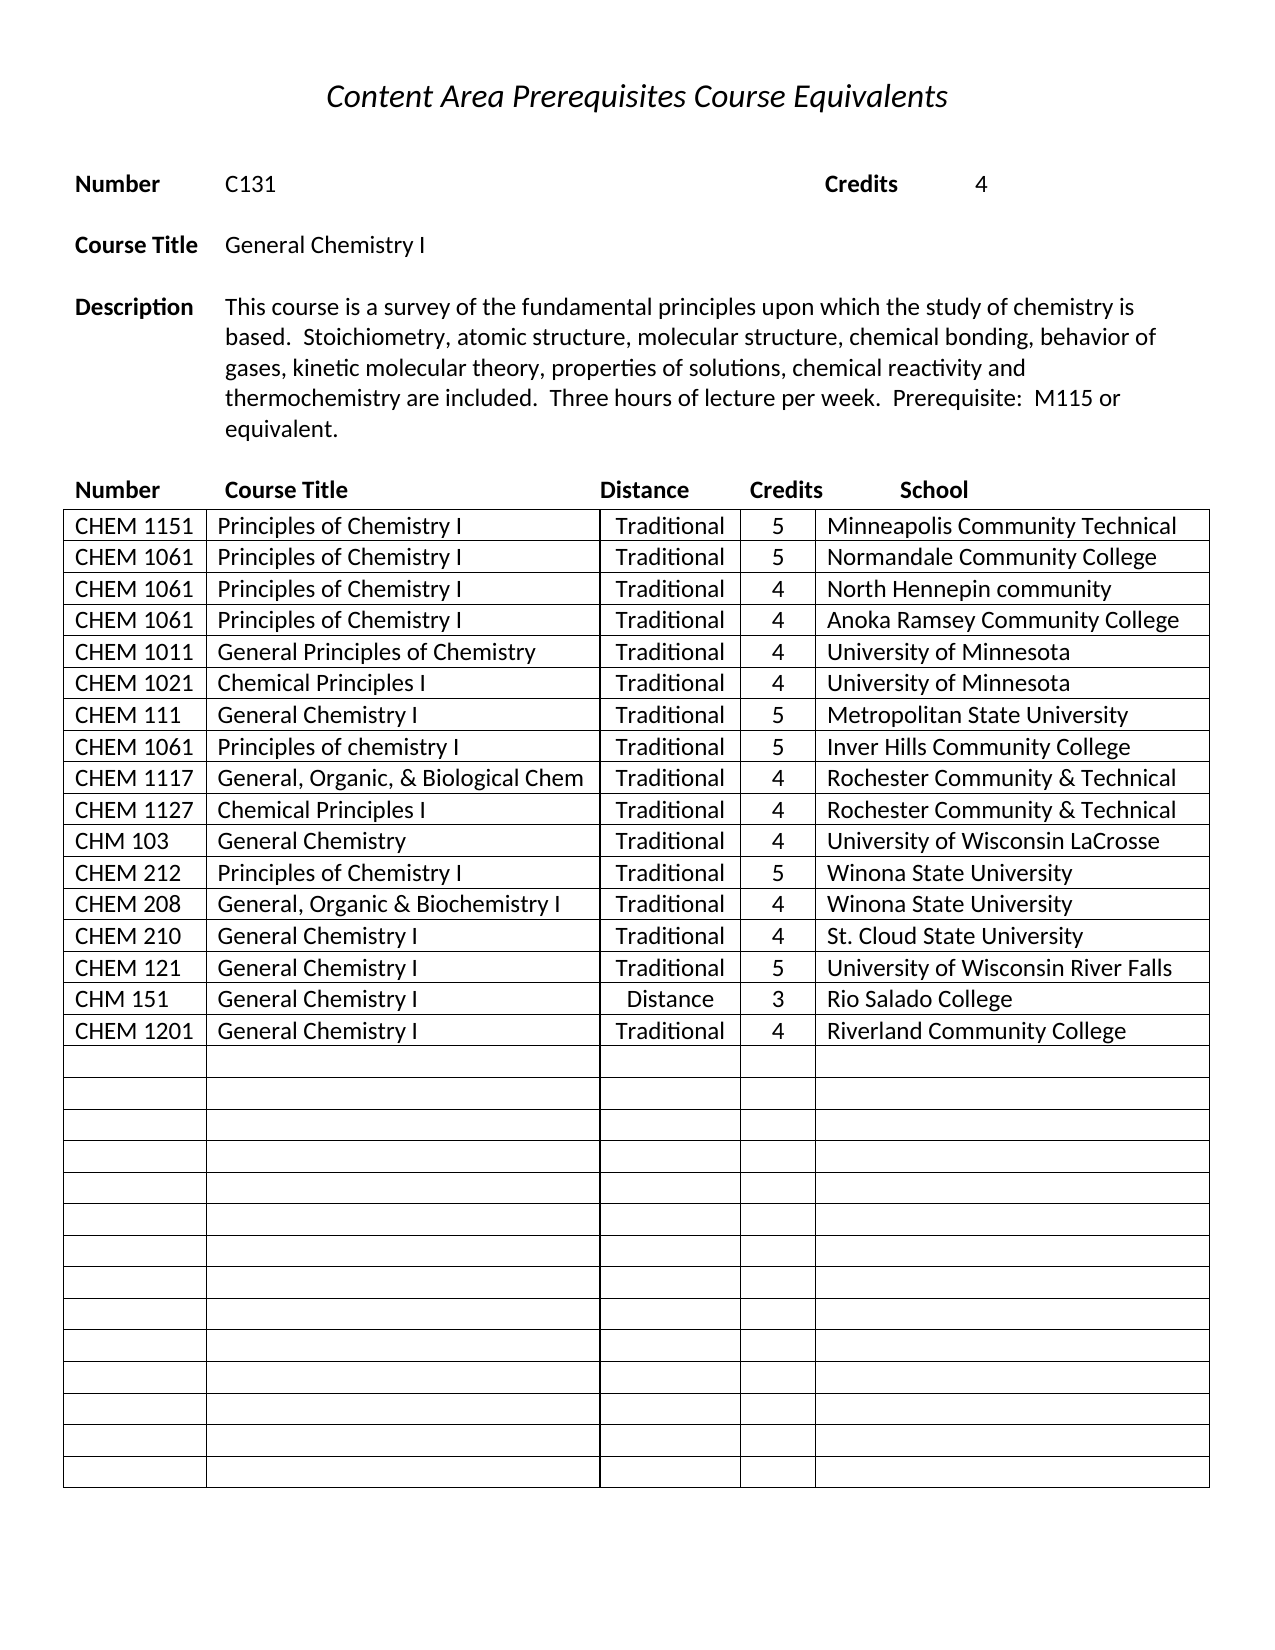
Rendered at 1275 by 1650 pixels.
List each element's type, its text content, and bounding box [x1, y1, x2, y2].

table_cell [601, 1046, 740, 1077]
table_cell Traditional [601, 699, 740, 730]
table_cell General Chemistry I [207, 1015, 599, 1045]
table_cell [601, 1425, 740, 1456]
text Number Course Title Distance Credits School [75, 474, 1200, 504]
table_cell Riverland Community College [816, 1015, 1209, 1045]
table_header Minneapolis Community Technical [816, 510, 1209, 540]
table_cell Traditional [601, 857, 740, 887]
table_cell CHM 103 [64, 825, 206, 856]
table_cell [207, 1110, 599, 1140]
table_cell CHEM 1061 [64, 541, 206, 572]
table_cell 4 [741, 668, 815, 698]
table_cell General Chemistry [207, 825, 599, 856]
table_cell Anoka Ramsey Community College [816, 605, 1209, 635]
table_cell Winona State University [816, 857, 1209, 887]
table_cell [741, 1173, 815, 1203]
table_cell 4 [741, 920, 815, 951]
table_cell [816, 1362, 1209, 1392]
table_cell [64, 1236, 206, 1266]
table_cell CHEM 121 [64, 952, 206, 982]
table_cell [64, 1330, 206, 1361]
table_cell Metropolitan State University [816, 699, 1209, 730]
text Content Area Prerequisites Course Equivalents [75, 75, 1200, 116]
table_cell University of Wisconsin River Falls [816, 952, 1209, 982]
table_cell [207, 1173, 599, 1203]
table_cell St. Cloud State University [816, 920, 1209, 951]
table_cell 5 [741, 857, 815, 887]
table_cell [64, 1394, 206, 1424]
table_cell [207, 1078, 599, 1108]
table_cell Traditional [601, 762, 740, 793]
table_cell Winona State University [816, 889, 1209, 919]
table_cell CHEM 1061 [64, 573, 206, 603]
table_header Traditional [601, 510, 740, 540]
table_cell [816, 1267, 1209, 1298]
table_cell Principles of chemistry I [207, 731, 599, 761]
table_cell [207, 1362, 599, 1392]
table_cell [601, 1457, 740, 1487]
table_cell [64, 1362, 206, 1392]
table_cell [207, 1425, 599, 1456]
table_cell CHEM 208 [64, 889, 206, 919]
table_cell Traditional [601, 636, 740, 667]
table_cell [601, 1236, 740, 1266]
table_cell [64, 1425, 206, 1456]
table_cell [741, 1457, 815, 1487]
table_cell Traditional [601, 668, 740, 698]
table_cell General Principles of Chemistry [207, 636, 599, 667]
table_cell [207, 1330, 599, 1361]
table_cell Principles of Chemistry I [207, 541, 599, 572]
table_cell [207, 1046, 599, 1077]
table_cell 5 [741, 731, 815, 761]
table_cell CHEM 210 [64, 920, 206, 951]
table_cell [741, 1236, 815, 1266]
table_cell Chemical Principles I [207, 794, 599, 824]
table_cell [601, 1204, 740, 1235]
table_cell Traditional [601, 794, 740, 824]
table_cell University of Wisconsin LaCrosse [816, 825, 1209, 856]
table_cell [64, 1204, 206, 1235]
table_cell 4 [741, 1015, 815, 1045]
table_cell [207, 1141, 599, 1172]
table_cell 5 [741, 699, 815, 730]
table_cell [207, 1204, 599, 1235]
table_cell [816, 1394, 1209, 1424]
table_cell [601, 1173, 740, 1203]
table_cell [601, 1330, 740, 1361]
table_cell 4 [741, 794, 815, 824]
table_cell [64, 1110, 206, 1140]
table_cell [816, 1330, 1209, 1361]
table_cell [64, 1299, 206, 1329]
table_cell [816, 1110, 1209, 1140]
table_cell Traditional [601, 920, 740, 951]
table_cell General Chemistry I [207, 699, 599, 730]
table_cell 4 [741, 636, 815, 667]
table_cell CHEM 1021 [64, 668, 206, 698]
table_cell [64, 1267, 206, 1298]
table_cell [741, 1204, 815, 1235]
text Description This course is a survey of the fundamental principles upon which the study of chemistry is based. Stoichiometry, atomic structure, molecular structure, chemical bonding, behavior of gases, kinetic molecular theory, properties of solutions, chemical reactivity and thermochemistry are included. Three hours of lecture per week. Prerequisite: M115 or equivalent. [75, 291, 1200, 443]
table_cell Traditional [601, 825, 740, 856]
table_cell Rochester Community & Technical [816, 762, 1209, 793]
table_cell CHEM 1117 [64, 762, 206, 793]
table_cell Principles of Chemistry I [207, 605, 599, 635]
table_cell North Hennepin community [816, 573, 1209, 603]
table_cell [741, 1110, 815, 1140]
table_cell 5 [741, 541, 815, 572]
table_cell [741, 1078, 815, 1108]
table_cell [816, 1236, 1209, 1266]
table_cell CHEM 1201 [64, 1015, 206, 1045]
table_cell [64, 1141, 206, 1172]
table_cell General, Organic, & Biological Chem [207, 762, 599, 793]
table_cell [64, 1078, 206, 1108]
table_cell [741, 1330, 815, 1361]
table_cell General Chemistry I [207, 952, 599, 982]
table_cell [741, 1394, 815, 1424]
table_cell CHEM 1127 [64, 794, 206, 824]
table_cell [207, 1299, 599, 1329]
table_cell [741, 1267, 815, 1298]
table_cell [601, 1394, 740, 1424]
table_cell [816, 1204, 1209, 1235]
table_cell [64, 1173, 206, 1203]
table_cell CHEM 212 [64, 857, 206, 887]
table_cell [64, 1457, 206, 1487]
table_cell [816, 1299, 1209, 1329]
table_cell [816, 1425, 1209, 1456]
table_cell [601, 1362, 740, 1392]
table_cell [741, 1362, 815, 1392]
table_cell Normandale Community College [816, 541, 1209, 572]
table_cell Traditional [601, 541, 740, 572]
table_cell CHM 151 [64, 983, 206, 1014]
table_cell CHEM 1061 [64, 605, 206, 635]
table_cell Traditional [601, 889, 740, 919]
table_cell [601, 1299, 740, 1329]
table_cell Principles of Chemistry I [207, 573, 599, 603]
table_cell Traditional [601, 952, 740, 982]
table_cell University of Minnesota [816, 668, 1209, 698]
table_cell University of Minnesota [816, 636, 1209, 667]
table_cell [741, 1046, 815, 1077]
table_cell CHEM 111 [64, 699, 206, 730]
table_cell General, Organic & Biochemistry I [207, 889, 599, 919]
table_cell [207, 1236, 599, 1266]
table_cell [816, 1141, 1209, 1172]
table_cell [741, 1299, 815, 1329]
table_header Principles of Chemistry I [207, 510, 599, 540]
table_cell 4 [741, 889, 815, 919]
table_cell Principles of Chemistry I [207, 857, 599, 887]
table_cell [64, 1046, 206, 1077]
table_cell [741, 1141, 815, 1172]
table_cell General Chemistry I [207, 920, 599, 951]
table_cell Rochester Community & Technical [816, 794, 1209, 824]
table_cell Chemical Principles I [207, 668, 599, 698]
table_cell [741, 1425, 815, 1456]
table_cell [816, 1046, 1209, 1077]
table_cell Inver Hills Community College [816, 731, 1209, 761]
table_cell General Chemistry I [207, 983, 599, 1014]
table_cell [601, 1078, 740, 1108]
table_cell Traditional [601, 573, 740, 603]
table_header 5 [741, 510, 815, 540]
table_cell CHEM 1011 [64, 636, 206, 667]
table_cell 3 [741, 983, 815, 1014]
table_cell [816, 1173, 1209, 1203]
table_cell Traditional [601, 731, 740, 761]
table_cell [601, 1141, 740, 1172]
table_cell 4 [741, 825, 815, 856]
text Number C131 Credits 4 [75, 168, 1200, 199]
table_cell Traditional [601, 1015, 740, 1045]
table_cell Distance [601, 983, 740, 1014]
table_cell 4 [741, 573, 815, 603]
table_cell [601, 1110, 740, 1140]
table_cell CHEM 1061 [64, 731, 206, 761]
text Course Title General Chemistry I [75, 229, 1200, 260]
table_cell [816, 1078, 1209, 1108]
table_cell 4 [741, 762, 815, 793]
table_cell [816, 1457, 1209, 1487]
table_cell [601, 1267, 740, 1298]
table_cell [207, 1267, 599, 1298]
table_cell [207, 1457, 599, 1487]
table_cell Rio Salado College [816, 983, 1209, 1014]
table_cell Traditional [601, 605, 740, 635]
table_cell 4 [741, 605, 815, 635]
table_cell [207, 1394, 599, 1424]
table_header CHEM 1151 [64, 510, 206, 540]
table_cell 5 [741, 952, 815, 982]
